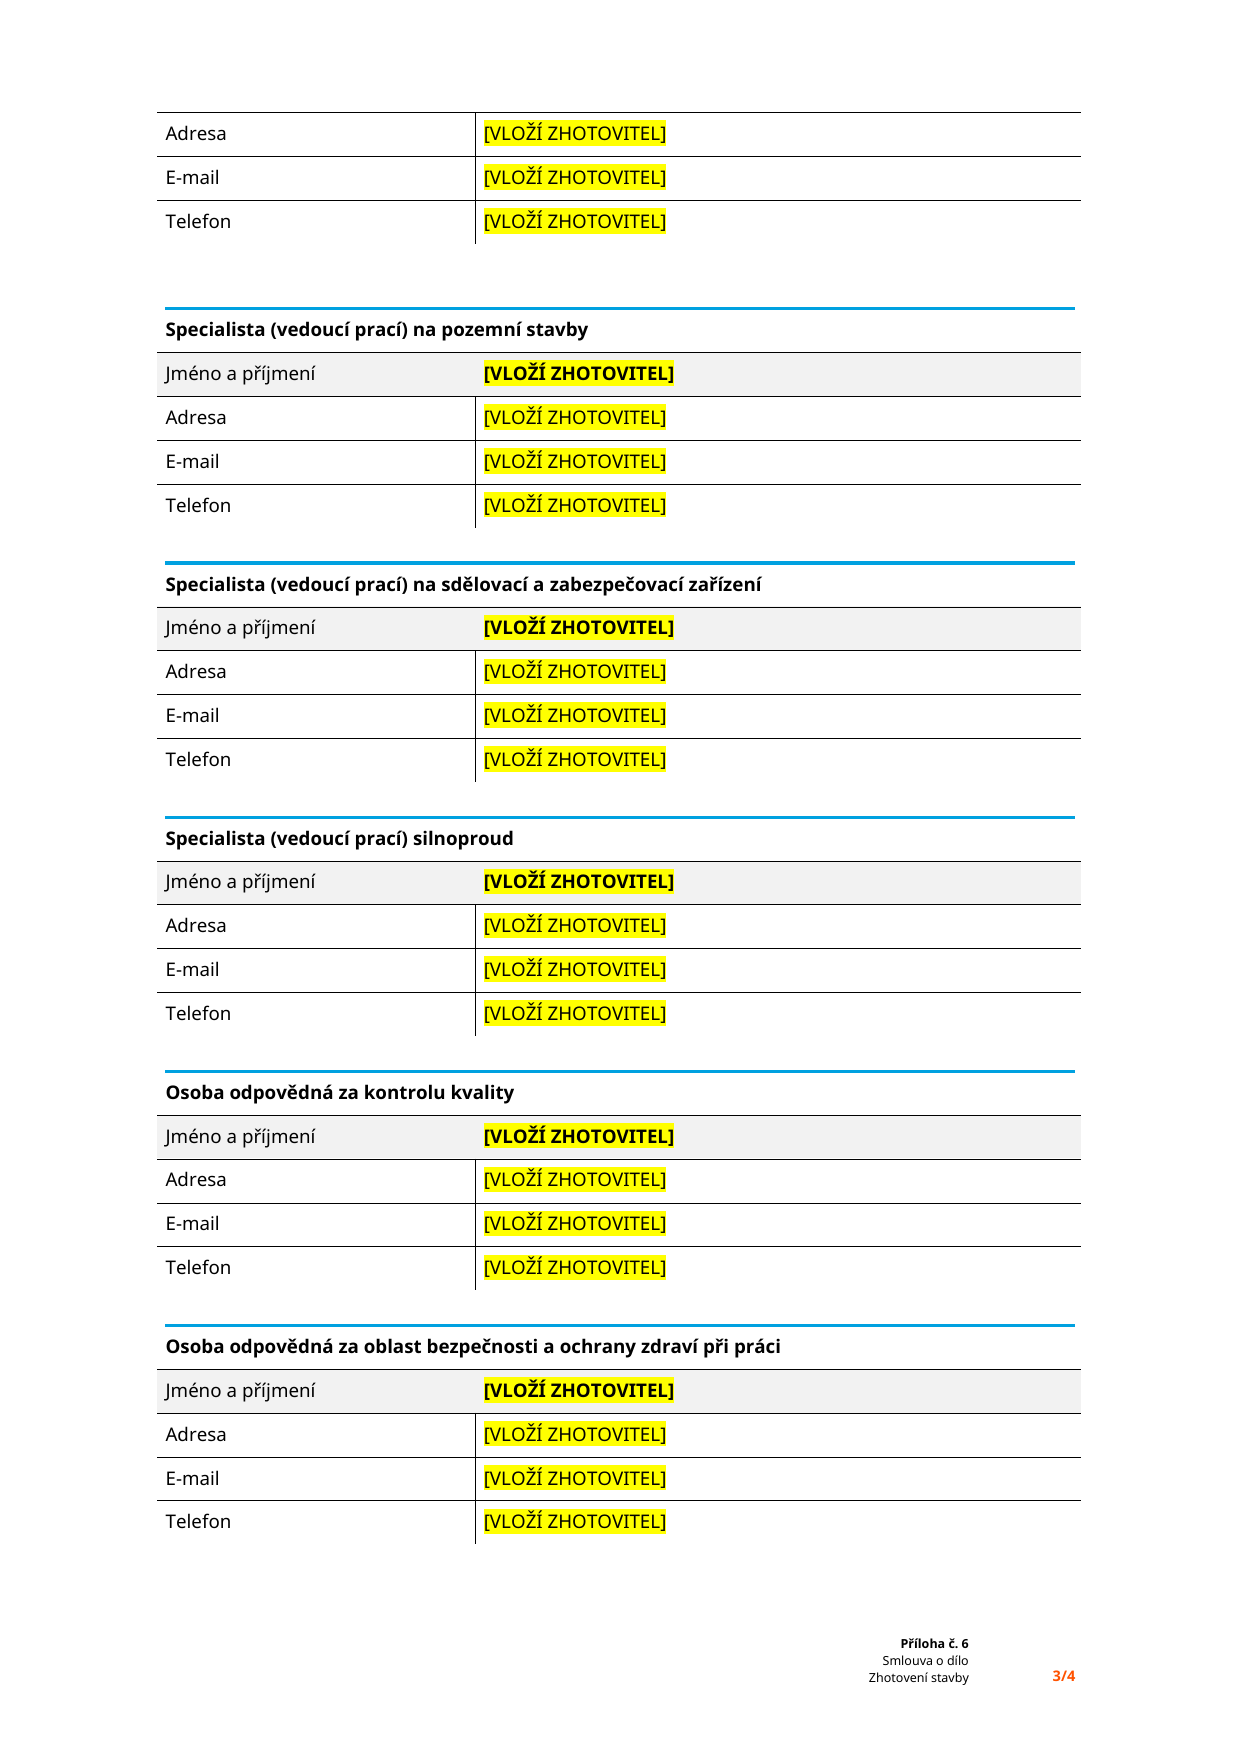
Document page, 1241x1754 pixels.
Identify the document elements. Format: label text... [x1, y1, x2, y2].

table_cell Adresa [157, 1160, 475, 1202]
table_cell Telefon [157, 739, 475, 782]
table_header [VLOŽÍ ZHOTOVITEL] [475, 353, 1081, 396]
text Specialista (vedoucí prací) na pozemní stavby [165, 310, 1075, 342]
table_header [VLOŽÍ ZHOTOVITEL] [475, 608, 1081, 650]
table_cell [VLOŽÍ ZHOTOVITEL] [476, 485, 1081, 528]
table_header [VLOŽÍ ZHOTOVITEL] [475, 1116, 1081, 1158]
table_cell Adresa [157, 651, 475, 694]
table_cell [VLOŽÍ ZHOTOVITEL] [476, 1247, 1081, 1290]
table_cell [VLOŽÍ ZHOTOVITEL] [476, 1501, 1081, 1544]
table_cell Telefon [157, 485, 475, 528]
table_cell [VLOŽÍ ZHOTOVITEL] [476, 201, 1081, 244]
table_cell Adresa [157, 397, 475, 440]
table_cell Telefon [157, 1247, 475, 1290]
table_cell Telefon [157, 1501, 475, 1544]
table_cell E-mail [157, 949, 475, 992]
table_header Jméno a příjmení [157, 1116, 475, 1158]
table_cell Telefon [157, 201, 475, 244]
table_cell [VLOŽÍ ZHOTOVITEL] [476, 441, 1081, 484]
table_cell [VLOŽÍ ZHOTOVITEL] [476, 397, 1081, 440]
table_cell [VLOŽÍ ZHOTOVITEL] [476, 157, 1081, 200]
table_cell Adresa [157, 1414, 475, 1457]
table_cell [VLOŽÍ ZHOTOVITEL] [476, 1458, 1081, 1500]
text Specialista (vedoucí prací) silnoproud [165, 819, 1075, 851]
table_cell [VLOŽÍ ZHOTOVITEL] [476, 739, 1081, 782]
table_cell [VLOŽÍ ZHOTOVITEL] [476, 949, 1081, 992]
table_header Jméno a příjmení [157, 1370, 475, 1413]
table_cell Adresa [157, 113, 475, 156]
table_cell Adresa [157, 905, 475, 948]
table_cell [VLOŽÍ ZHOTOVITEL] [476, 1160, 1081, 1202]
table_cell [VLOŽÍ ZHOTOVITEL] [476, 1414, 1081, 1457]
table_header [VLOŽÍ ZHOTOVITEL] [475, 862, 1081, 904]
table_header Jméno a příjmení [157, 862, 475, 904]
table_header Jméno a příjmení [157, 608, 475, 650]
table_cell [VLOŽÍ ZHOTOVITEL] [476, 113, 1081, 156]
table_cell [VLOŽÍ ZHOTOVITEL] [476, 993, 1081, 1036]
table_cell [VLOŽÍ ZHOTOVITEL] [476, 651, 1081, 694]
text Specialista (vedoucí prací) na sdělovací a zabezpečovací zařízení [165, 565, 1075, 596]
text Osoba odpovědná za kontrolu kvality [165, 1073, 1075, 1105]
table_header Jméno a příjmení [157, 353, 475, 396]
table_cell [VLOŽÍ ZHOTOVITEL] [476, 695, 1081, 738]
text Osoba odpovědná za oblast bezpečnosti a ochrany zdraví při práci [165, 1327, 1075, 1359]
table_cell E-mail [157, 157, 475, 200]
table_cell E-mail [157, 1204, 475, 1246]
table_cell [VLOŽÍ ZHOTOVITEL] [476, 1204, 1081, 1246]
table_cell [VLOŽÍ ZHOTOVITEL] [476, 905, 1081, 948]
table_cell E-mail [157, 441, 475, 484]
table_cell E-mail [157, 695, 475, 738]
table_cell E-mail [157, 1458, 475, 1500]
table_header [VLOŽÍ ZHOTOVITEL] [475, 1370, 1081, 1413]
table_cell Telefon [157, 993, 475, 1036]
